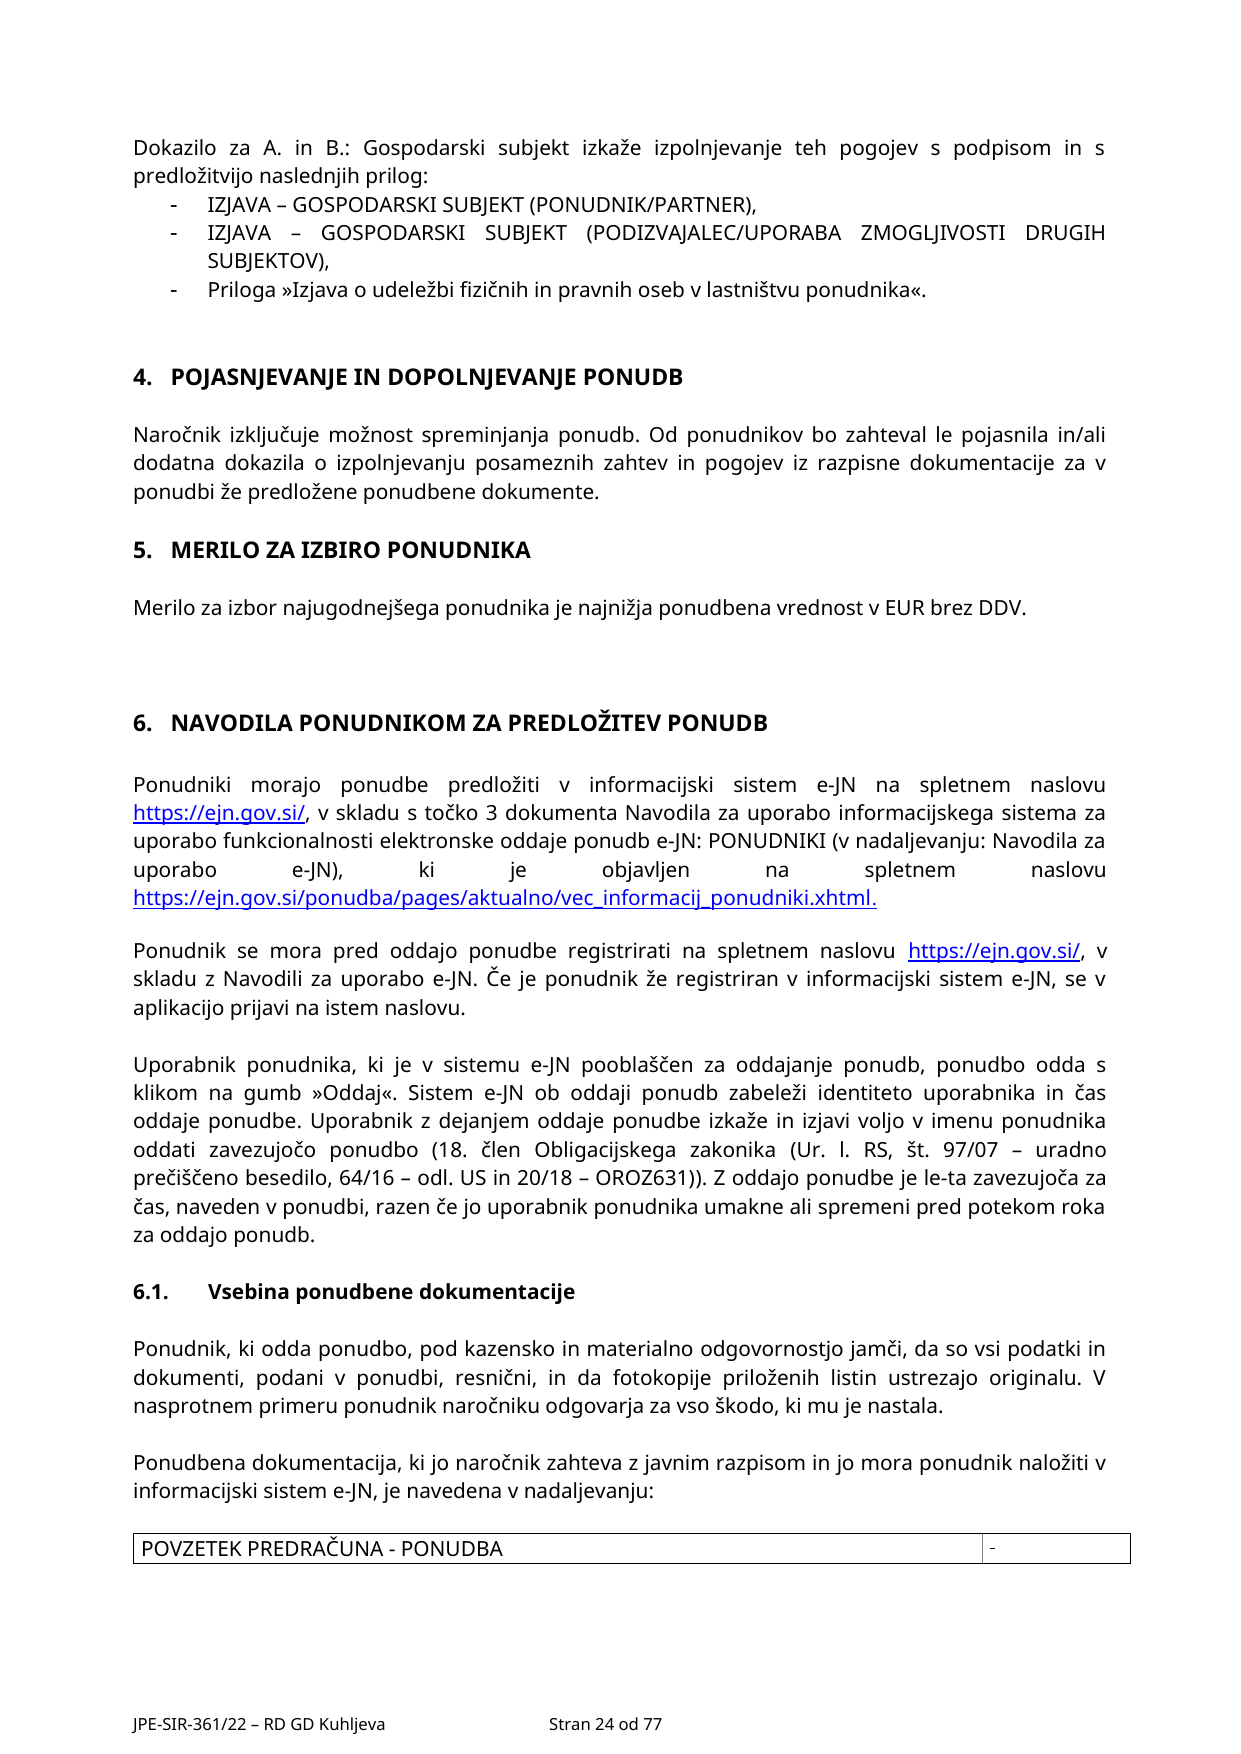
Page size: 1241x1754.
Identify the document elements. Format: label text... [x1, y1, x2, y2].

list MERILO ZA IZBIRO PONUDNIKA [133, 534, 1107, 565]
table_header POVZETEK PREDRAČUNA - PONUDBA [134, 1534, 982, 1563]
list IZJAVA – GOSPODARSKI SUBJEKT (PONUDNIK/PARTNER), [170, 190, 1107, 218]
list IZJAVA – GOSPODARSKI SUBJEKT (PODIZVAJALEC/UPORABA ZMOGLJIVOSTI DRUGIH SUBJEKTOV), [170, 218, 1107, 275]
text Dokazilo za A. in B.: Gospodarski subjekt izkaže izpolnjevanje teh pogojev s podpisom in s predložitvijo naslednjih prilog: [133, 133, 1107, 190]
table_header [983, 1534, 1130, 1563]
text Ponudbena dokumentacija, ki jo naročnik zahteva z javnim razpisom in jo mora ponudnik naložiti v informacijski sistem e-JN, je navedena v nadaljevanju: [133, 1448, 1107, 1505]
list NAVODILA PONUDNIKOM ZA PREDLOŽITEV PONUDB [133, 707, 1107, 738]
text Uporabnik ponudnika, ki je v sistemu e-JN pooblaščen za oddajanje ponudb, ponudbo odda s klikom na gumb »Oddaj«. Sistem e-JN ob oddaji ponudb zabeleži identiteto uporabnika in čas oddaje ponudbe. Uporabnik z dejanjem oddaje ponudbe izkaže in izjavi voljo v imenu ponudnika oddati zavezujočo ponudbo (18. člen Obligacijskega zakonika (Ur. l. RS, št. 97/07 – uradno prečiščeno besedilo, 64/16 – odl. US in 20/18 – OROZ631)). Z oddajo ponudbe je le-ta zavezujoča za čas, naveden v ponudbi, razen če jo uporabnik ponudnika umakne ali spremeni pred potekom roka za oddajo ponudb. [133, 1050, 1107, 1249]
text Merilo za izbor najugodnejšega ponudnika je najnižja ponudbena vrednost v EUR brez DDV. [133, 593, 1107, 622]
text Ponudniki morajo ponudbe predložiti v informacijski sistem e-JN na spletnem naslovu https://ejn.gov.si/, v skladu s točko 3 dokumenta Navodila za uporabo informacijskega sistema za uporabo funkcionalnosti elektronske oddaje ponudb e-JN: PONUDNIKI (v nadaljevanju: Navodila za uporabo e-JN), ki je objavljen na spletnem naslovu https://ejn.gov.si/ponudba/pages/aktualno/vec_informacij_ponudniki.xhtml. [133, 770, 1107, 912]
text Ponudnik se mora pred oddajo ponudbe registrirati na spletnem naslovu https://ejn.gov.si/, v skladu z Navodili za uporabo e-JN. Če je ponudnik že registriran v informacijski sistem e-JN, se v aplikacijo prijavi na istem naslovu. [133, 936, 1107, 1021]
text Ponudnik, ki odda ponudbo, pod kazensko in materialno odgovornostjo jamči, da so vsi podatki in dokumenti, podani v ponudbi, resnični, in da fotokopije priloženih listin ustrezajo originalu. V nasprotnem primeru ponudnik naročniku odgovarja za vso škodo, ki mu je nastala. [133, 1334, 1107, 1419]
text Naročnik izključuje možnost spreminjanja ponudb. Od ponudnikov bo zahteval le pojasnila in/ali dodatna dokazila o izpolnjevanju posameznih zahtev in pogojev iz razpisne dokumentacije za v ponudbi že predložene ponudbene dokumente. [133, 420, 1107, 505]
list Vsebina ponudbene dokumentacije [133, 1277, 1107, 1306]
list POJASNJEVANJE IN DOPOLNJEVANJE PONUDB [133, 360, 1107, 392]
list Priloga »Izjava o udeležbi fizičnih in pravnih oseb v lastništvu ponudnika«. [170, 275, 1107, 303]
